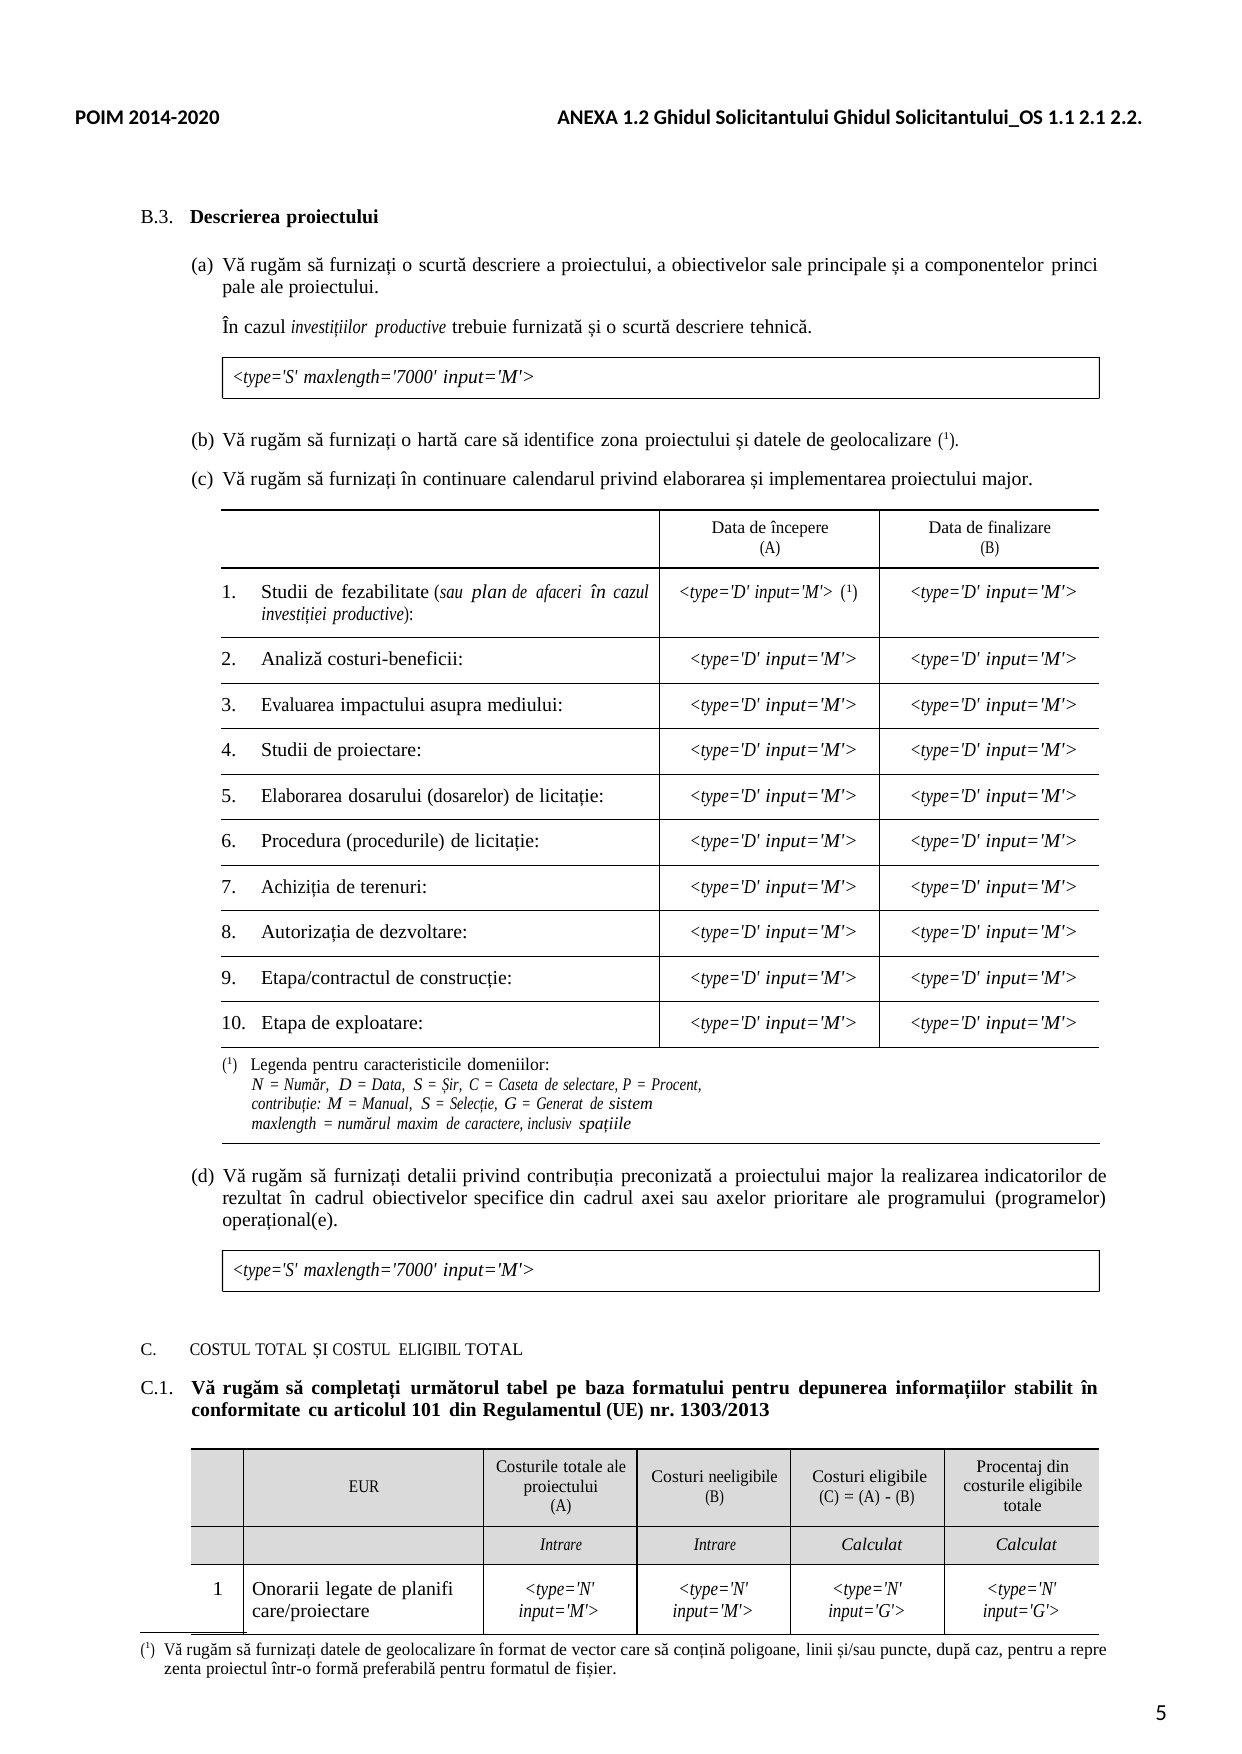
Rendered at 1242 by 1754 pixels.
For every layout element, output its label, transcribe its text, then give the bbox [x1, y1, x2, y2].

table_cell <type='D' input='M'> [660, 638, 879, 682]
text N = Număr, D = Data, S = Șir, C = Caseta de selectare, P = Procent, contribuție: M = Manual, S = Selecție, G = Generat de sistem [251, 1074, 710, 1114]
table_cell 5. Elaborarea dosarului (dosarelor) de licitație: [221, 775, 659, 819]
text (b) Vă rugăm să furnizați o hartă care să identifice zona proiectului și datele de geolocalizare (1). [191, 428, 1169, 451]
table_header Data de finalizare (B) [880, 511, 1099, 567]
text <type='S' maxlength='7000' input='M'> [232, 1258, 1169, 1281]
table_cell <type='N' input='M'> [638, 1565, 790, 1634]
table_header Costuri neeligibile (B) [638, 1450, 790, 1526]
table_cell 7. Achiziția de terenuri: [221, 866, 659, 910]
text (1) Vă rugăm să furnizați datele de geolocalizare în format de vector care să conțină poligoane, linii și/sau puncte, după caz, pentru a repre­ [140, 1639, 1169, 1659]
table_cell Intrare [484, 1527, 636, 1564]
text maxlength = numărul maxim de caractere, inclusiv spațiile [251, 1114, 1169, 1133]
table_cell <type='D' input='M'> [880, 820, 1099, 864]
table_cell 10. Etapa de exploatare: [221, 1002, 659, 1047]
table_cell 1. Studii de fezabilitate (sau plan de afaceri în cazul investiției productive): [221, 569, 659, 637]
table_cell <type='D' input='M'> [660, 684, 879, 728]
table_cell [191, 1527, 243, 1564]
table_cell <type='D' input='M'> [880, 1002, 1099, 1047]
table_cell 2. Analiză costuri-beneficii: [221, 638, 659, 682]
table_cell [244, 1527, 483, 1564]
table_cell <type='D' input='M'> [660, 775, 879, 819]
text C. COSTUL TOTAL ȘI COSTUL ELIGIBIL TOTAL [140, 1339, 1169, 1359]
text C.1. Vă rugăm să completați următorul tabel pe baza formatului pentru depunerea informațiilor stabilit în conformitate cu articolul 101 din Regulamentul (UE) nr. 1303/2013 [140, 1377, 1107, 1421]
table_cell <type='D' input='M'> [660, 911, 879, 956]
text pale ale proiectului. [222, 276, 1169, 298]
table_cell <type='D' input='M'> [880, 569, 1099, 637]
table_cell <type='D' input='M'> [660, 957, 879, 1001]
text <type='S' maxlength='7000' input='M'> [232, 365, 1169, 388]
table_cell 8. Autorizația de dezvoltare: [221, 911, 659, 956]
table_cell 3. Evaluarea impactului asupra mediului: [221, 684, 659, 728]
table_header [191, 1450, 243, 1526]
table_header Costurile totale ale proiectului (A) [484, 1450, 636, 1526]
table_cell <type='D' input='M'> [660, 820, 879, 864]
table_header EUR [244, 1450, 483, 1526]
table_cell <type='D' input='M'> [880, 684, 1099, 728]
table_cell Intrare [638, 1527, 790, 1564]
table_cell <type='D' input='M'> [880, 729, 1099, 773]
table_cell <type='D' input='M'> [880, 911, 1099, 956]
table_cell <type='D' input='M'> [660, 866, 879, 910]
text (a) Vă rugăm să furnizați o scurtă descriere a proiectului, a obiectivelor sale principale și a componentelor princi­ [191, 253, 1169, 276]
table_cell <type='D' input='M'> [880, 957, 1099, 1001]
table_cell <type='N' input='M'> [484, 1565, 636, 1634]
text B.3. Descrierea proiectului [140, 204, 1169, 227]
table_cell <type='D' input='M'> [880, 775, 1099, 819]
table_header Procentaj din costurile eligibile totale [945, 1450, 1099, 1526]
text (c) Vă rugăm să furnizați în continuare calendarul privind elaborarea și implementarea proiectului major. [191, 468, 1169, 490]
text În cazul investițiilor productive trebuie furnizată și o scurtă descriere tehnică. [222, 315, 1169, 338]
table_cell <type='D' input='M'> [880, 638, 1099, 682]
table_header Data de începere (A) [660, 511, 879, 567]
table_header Costuri eligibile (C) = (A) - (B) [791, 1450, 944, 1526]
table_cell <type='D' input='M'> [880, 866, 1099, 910]
table_cell 6. Procedura (procedurile) de licitație: [221, 820, 659, 864]
table_cell <type='D' input='M'> [660, 729, 879, 773]
table_cell Calculat [791, 1527, 944, 1564]
text zenta proiectul într-o formă preferabilă pentru formatul de fișier. [164, 1659, 1169, 1679]
table_cell 4. Studii de proiectare: [221, 729, 659, 773]
table_cell <type='D' input='M'> [660, 1002, 879, 1047]
text (d) Vă rugăm să furnizați detalii privind contribuția preconizată a proiectului major la realizarea indicatorilor de rezultat în cadrul obiectivelor specifice din cadrul axei sau axelor prioritare ale programului (programelor) operațional(e). [191, 1165, 1107, 1231]
table_cell 1 [191, 1565, 243, 1634]
table_cell <type='D' input='M'> (1) [660, 569, 879, 637]
table_cell <type='N' input='G'> [791, 1565, 944, 1634]
table_cell Onorarii legate de planifi­ care/proiectare [244, 1565, 483, 1634]
table_header [221, 511, 659, 567]
table_cell 9. Etapa/contractul de construcție: [221, 957, 659, 1001]
text (1) Legenda pentru caracteristicile domeniilor: [222, 1054, 1169, 1074]
table_cell <type='N' input='G'> [945, 1565, 1099, 1634]
table_cell Calculat [945, 1527, 1099, 1564]
